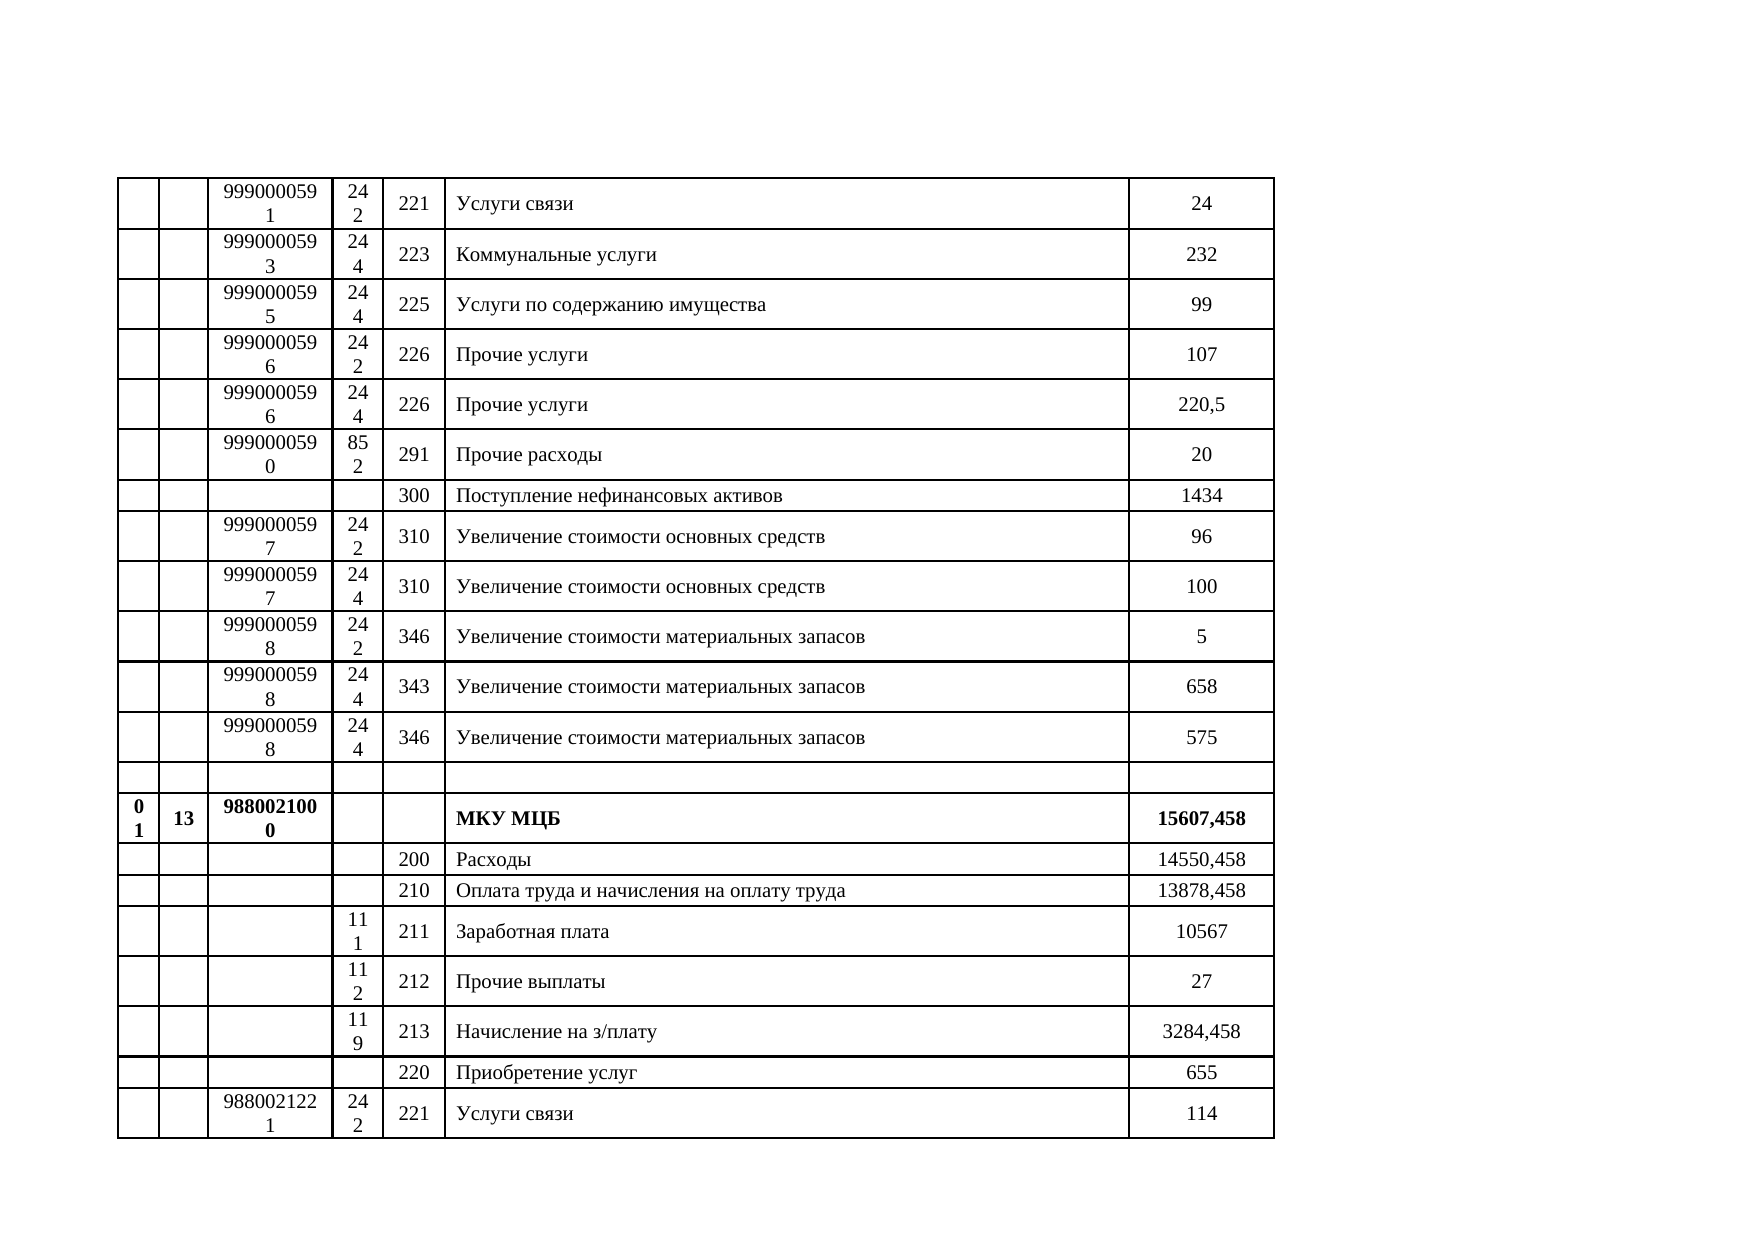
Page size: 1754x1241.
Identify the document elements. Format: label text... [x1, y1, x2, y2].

table_cell 96 [1130, 512, 1273, 560]
table_cell 244 [334, 663, 382, 711]
table_cell 9990000597 [209, 562, 331, 610]
table_cell [160, 663, 207, 711]
table_cell 13 [160, 794, 207, 842]
table_cell Приобретение услуг [446, 1058, 1128, 1087]
table_cell 244 [334, 280, 382, 328]
table_cell [119, 1089, 158, 1137]
table_cell 223 [384, 230, 444, 278]
table_cell Прочие услуги [446, 330, 1128, 378]
table_cell [334, 481, 382, 510]
table_cell [119, 380, 158, 428]
table_cell 655 [1130, 1058, 1273, 1087]
table_cell [160, 907, 207, 955]
table_cell [160, 280, 207, 328]
table_cell 9990000598 [209, 663, 331, 711]
table_cell [334, 763, 382, 792]
table_cell [160, 763, 207, 792]
table_cell 9990000591 [209, 179, 331, 227]
table_cell 9990000598 [209, 713, 331, 761]
table_cell 220,5 [1130, 380, 1273, 428]
table_cell 225 [384, 280, 444, 328]
table_cell [160, 562, 207, 610]
table_cell 5 [1130, 612, 1273, 660]
table_cell Услуги связи [446, 1089, 1128, 1137]
table_cell 9990000598 [209, 612, 331, 660]
table_cell 14550,458 [1130, 844, 1273, 873]
table_cell [160, 1089, 207, 1137]
table_cell [119, 481, 158, 510]
table_cell [119, 1007, 158, 1055]
table_cell 244 [334, 713, 382, 761]
table_cell 27 [1130, 957, 1273, 1005]
table_cell 3284,458 [1130, 1007, 1273, 1055]
table_cell [1130, 763, 1273, 792]
table_cell 99 [1130, 280, 1273, 328]
table_cell 343 [384, 663, 444, 711]
table_cell 244 [334, 380, 382, 428]
table_cell [119, 763, 158, 792]
table_cell [119, 230, 158, 278]
table_cell 13878,458 [1130, 876, 1273, 905]
table_cell [446, 763, 1128, 792]
table_cell 15607,458 [1130, 794, 1273, 842]
table_cell [119, 562, 158, 610]
table_cell [209, 1058, 331, 1087]
table_cell 01 [119, 794, 158, 842]
table_cell 242 [334, 179, 382, 227]
table_cell 310 [384, 562, 444, 610]
table_cell [119, 876, 158, 905]
table_cell 346 [384, 612, 444, 660]
table_cell [119, 612, 158, 660]
table_cell [119, 1058, 158, 1087]
table_cell [209, 957, 331, 1005]
table_cell [119, 330, 158, 378]
table_cell 1434 [1130, 481, 1273, 510]
table_cell [160, 380, 207, 428]
table_cell [209, 481, 331, 510]
table_cell [119, 430, 158, 478]
table_cell 852 [334, 430, 382, 478]
table_cell [119, 179, 158, 227]
table_cell 9990000595 [209, 280, 331, 328]
table_cell [334, 876, 382, 905]
table_cell 226 [384, 330, 444, 378]
table_cell 24 [1130, 179, 1273, 227]
table_cell [160, 876, 207, 905]
table_cell [334, 794, 382, 842]
table_cell 9880021221 [209, 1089, 331, 1137]
table_cell [160, 430, 207, 478]
table_cell 212 [384, 957, 444, 1005]
table_cell Прочие расходы [446, 430, 1128, 478]
table_cell [209, 763, 331, 792]
table_cell [119, 280, 158, 328]
table_cell [160, 957, 207, 1005]
table_cell [209, 907, 331, 955]
table_cell 575 [1130, 713, 1273, 761]
table_cell [119, 713, 158, 761]
table_cell МКУ МЦБ [446, 794, 1128, 842]
table_cell [209, 876, 331, 905]
table_cell 221 [384, 1089, 444, 1137]
table_cell 242 [334, 612, 382, 660]
table_cell 9990000596 [209, 380, 331, 428]
table_cell 20 [1130, 430, 1273, 478]
table_cell Увеличение стоимости основных средств [446, 512, 1128, 560]
table_cell 310 [384, 512, 444, 560]
table_cell [160, 230, 207, 278]
table_cell 9880021000 [209, 794, 331, 842]
table_cell [160, 481, 207, 510]
table_cell 112 [334, 957, 382, 1005]
table_cell Поступление нефинансовых активов [446, 481, 1128, 510]
table_cell [384, 794, 444, 842]
table_cell Увеличение стоимости материальных запасов [446, 713, 1128, 761]
table_cell [119, 957, 158, 1005]
table_cell [209, 844, 331, 873]
table_cell 9990000597 [209, 512, 331, 560]
table_cell [209, 1007, 331, 1055]
table_cell [160, 1007, 207, 1055]
table_cell 9990000596 [209, 330, 331, 378]
table_cell 242 [334, 512, 382, 560]
table_cell 244 [334, 562, 382, 610]
table_cell [384, 763, 444, 792]
table_cell 119 [334, 1007, 382, 1055]
table_cell [160, 512, 207, 560]
table_cell Заработная плата [446, 907, 1128, 955]
table_cell Прочие выплаты [446, 957, 1128, 1005]
table_cell 200 [384, 844, 444, 873]
table_cell 244 [334, 230, 382, 278]
table_cell [160, 612, 207, 660]
table_cell 300 [384, 481, 444, 510]
table_cell Услуги по содержанию имущества [446, 280, 1128, 328]
table_cell [160, 179, 207, 227]
table_cell [119, 663, 158, 711]
table_cell 221 [384, 179, 444, 227]
table_cell [160, 1058, 207, 1087]
table_cell 210 [384, 876, 444, 905]
table_cell 9990000593 [209, 230, 331, 278]
table_cell 232 [1130, 230, 1273, 278]
table_cell 291 [384, 430, 444, 478]
table_cell 346 [384, 713, 444, 761]
table_cell 114 [1130, 1089, 1273, 1137]
table_cell Коммунальные услуги [446, 230, 1128, 278]
table_cell Прочие услуги [446, 380, 1128, 428]
table_cell 111 [334, 907, 382, 955]
table_cell 226 [384, 380, 444, 428]
table_cell Увеличение стоимости материальных запасов [446, 663, 1128, 711]
table_cell 10567 [1130, 907, 1273, 955]
table_cell 100 [1130, 562, 1273, 610]
table_cell 242 [334, 1089, 382, 1137]
table_cell 213 [384, 1007, 444, 1055]
table_cell Услуги связи [446, 179, 1128, 227]
table_cell Оплата труда и начисления на оплату труда [446, 876, 1128, 905]
table_cell 658 [1130, 663, 1273, 711]
table_cell Увеличение стоимости основных средств [446, 562, 1128, 610]
table_cell [160, 330, 207, 378]
table_cell [334, 844, 382, 873]
table_cell Начисление на з/плату [446, 1007, 1128, 1055]
table_cell [119, 512, 158, 560]
table_cell 211 [384, 907, 444, 955]
table_cell 9990000590 [209, 430, 331, 478]
table_cell Увеличение стоимости материальных запасов [446, 612, 1128, 660]
table_cell 220 [384, 1058, 444, 1087]
table_cell [160, 844, 207, 873]
table_cell Расходы [446, 844, 1128, 873]
table_cell [119, 844, 158, 873]
table_cell 242 [334, 330, 382, 378]
table_cell [160, 713, 207, 761]
table_cell [334, 1058, 382, 1087]
table_cell 107 [1130, 330, 1273, 378]
table_cell [119, 907, 158, 955]
